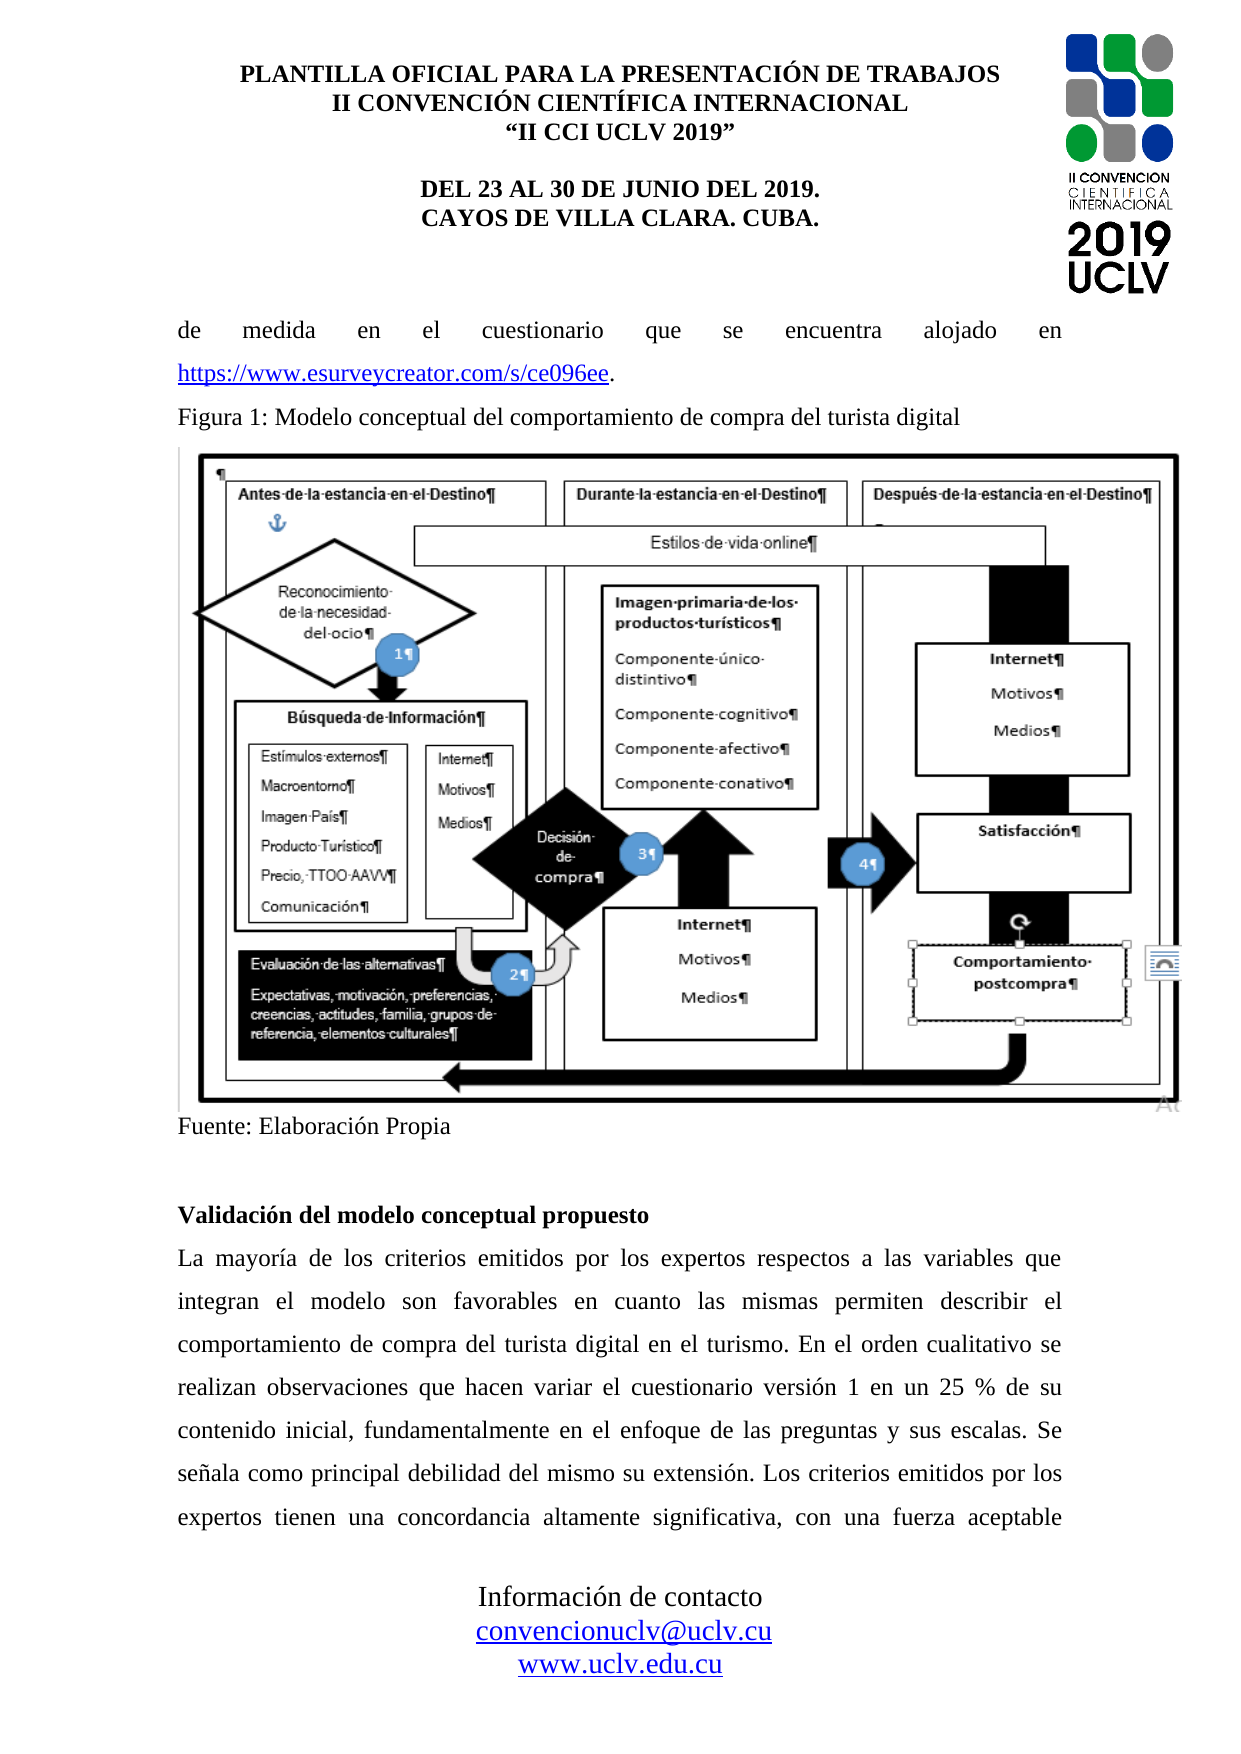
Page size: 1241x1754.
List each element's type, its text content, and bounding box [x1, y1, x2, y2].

text Validación del modelo conceptual propuesto [177, 1200, 1063, 1228]
text Figura 1: Modelo conceptual del comportamiento de compra del turista digital [177, 402, 1063, 430]
text Fuente: Elaboración Propia [177, 1112, 1063, 1140]
picture [1061, 31, 1182, 303]
picture [177, 447, 1182, 1112]
